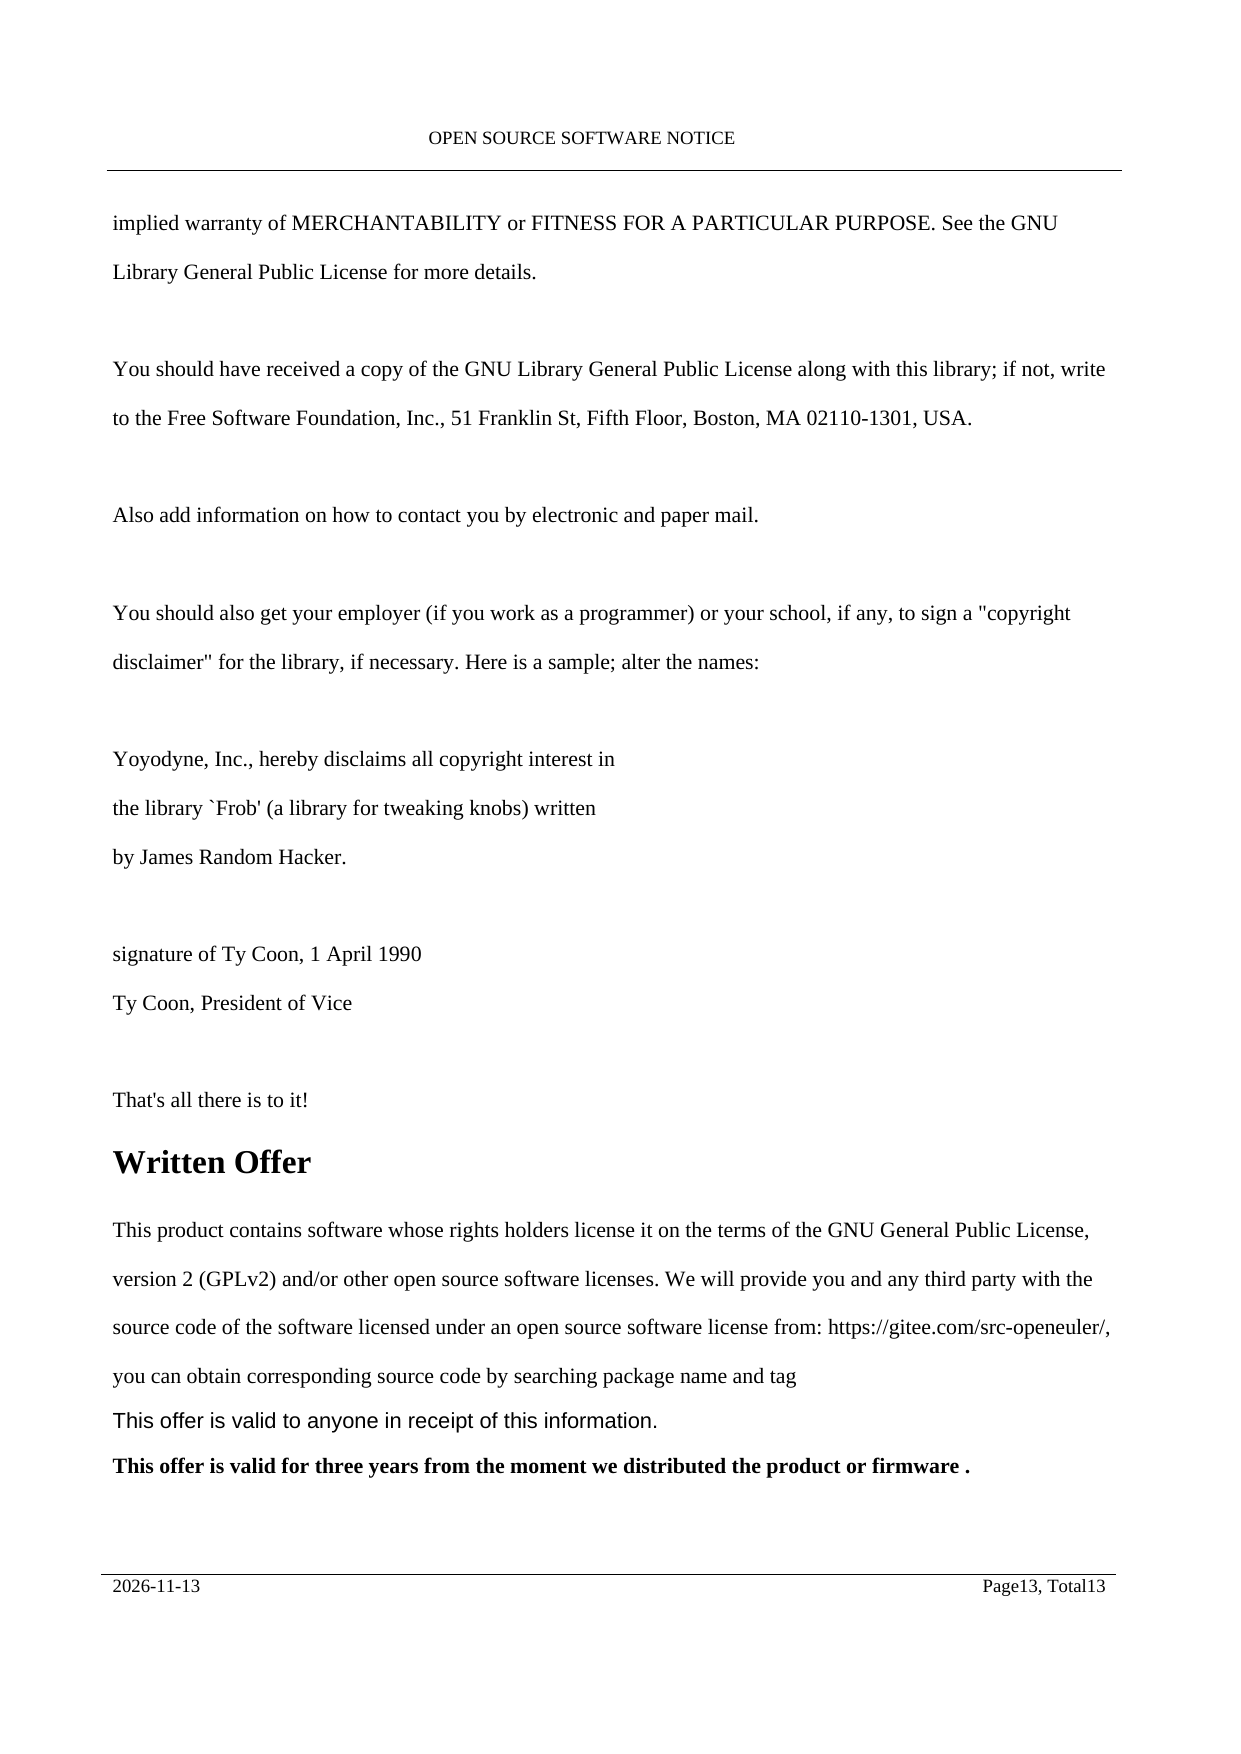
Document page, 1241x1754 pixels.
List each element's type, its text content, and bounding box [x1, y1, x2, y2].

text Written Offer [112, 1129, 1128, 1194]
text This product contains software whose rights holders license it on the terms of the GNU General Public License, version 2 (GPLv2) and/or other open source software licenses. We will provide you and any third party with the source code of the software licensed under an open source software license from: https://gitee.com/src-openeuler/, you can obtain corresponding source code by searching package name and tag [112, 1213, 1128, 1392]
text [112, 206, 1128, 1116]
text This offer is valid for three years from the moment we distributed the product or firmware . [112, 1449, 1128, 1482]
text This offer is valid to anyone in receipt of this information. [112, 1404, 1128, 1437]
